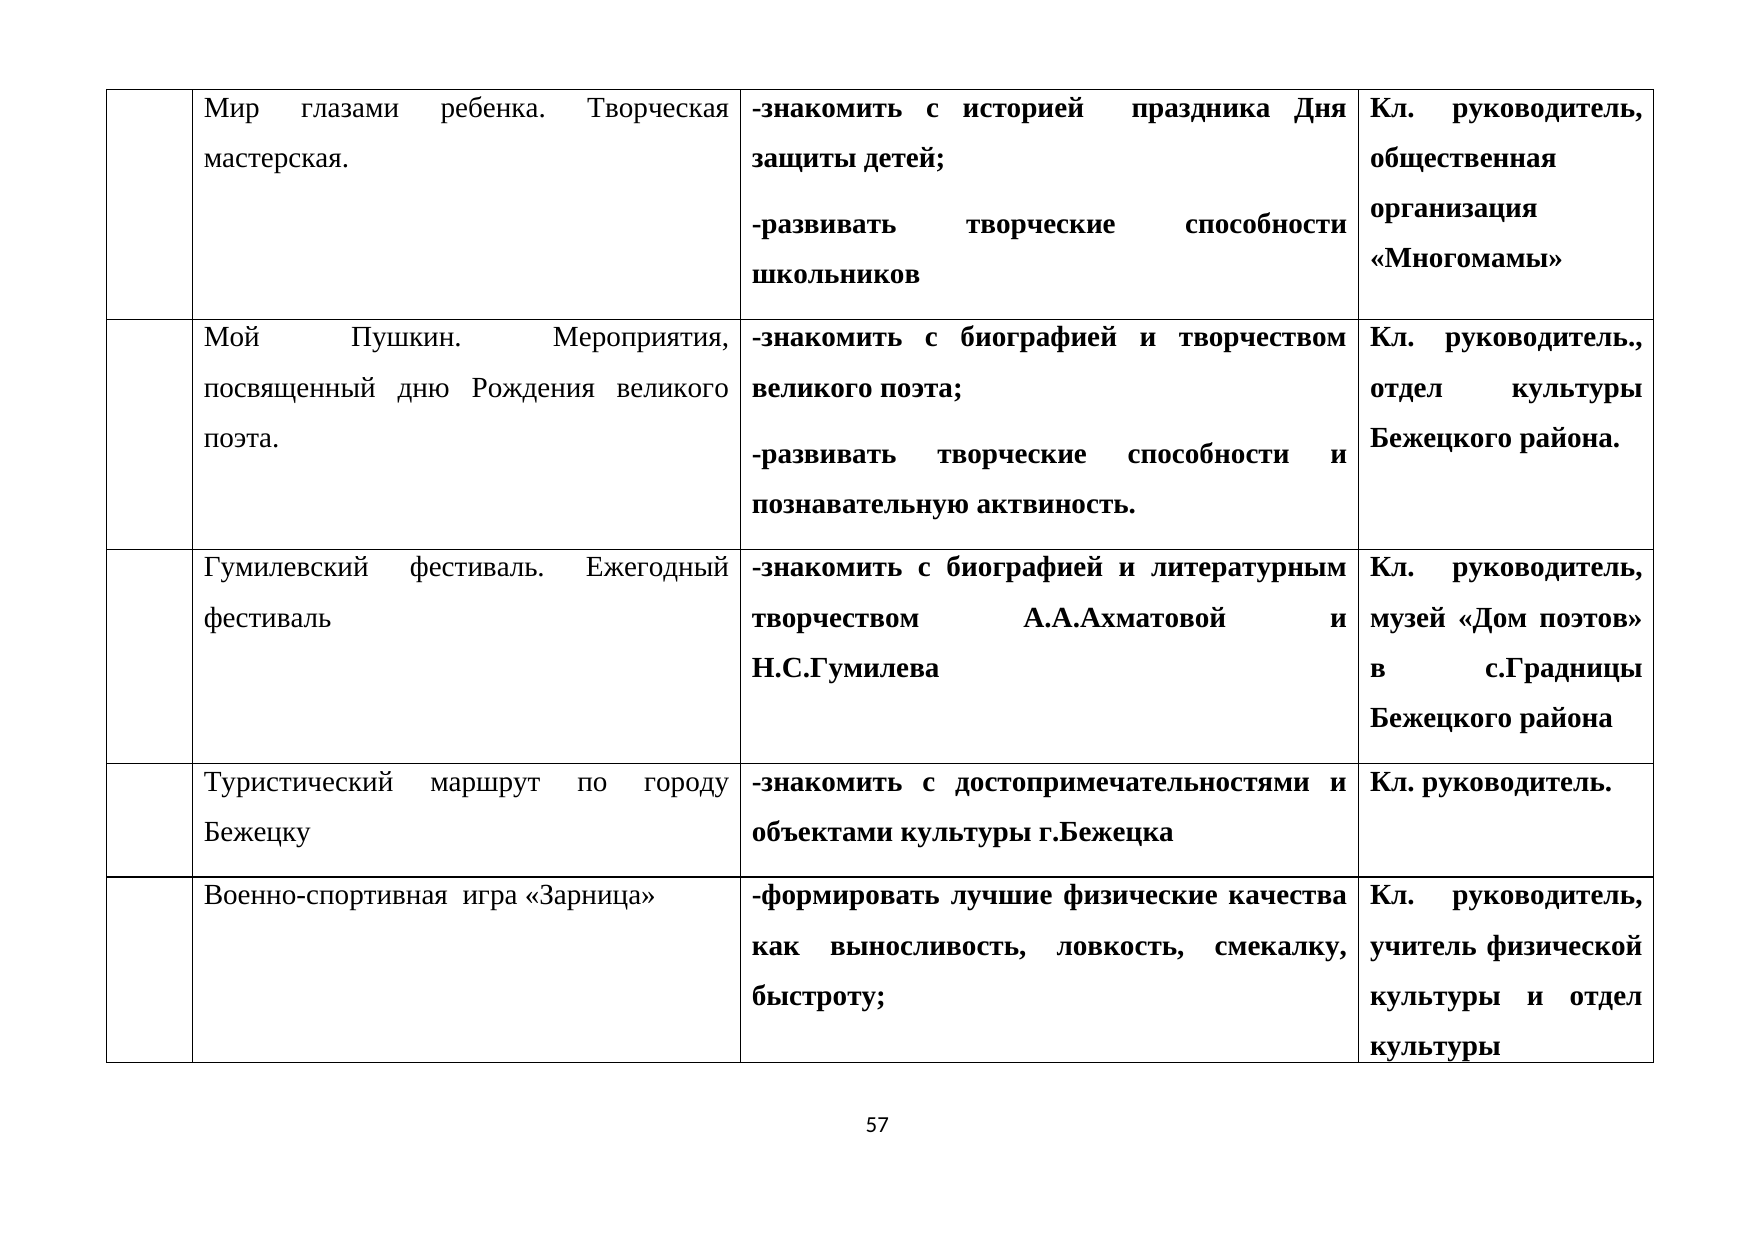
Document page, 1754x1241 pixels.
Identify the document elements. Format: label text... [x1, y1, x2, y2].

table_cell -знакомить с историей праздника Дня защиты детей; -развивать творческие способности школьников [741, 90, 1358, 318]
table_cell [741, 878, 1358, 1062]
table_cell -знакомить с биографией и литературным творчеством А.А.Ахматовой и Н.С.Гумилева [741, 550, 1358, 763]
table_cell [193, 878, 740, 1062]
table_cell -знакомить с достопримечательностями и объектами культуры г.Бежецка [741, 764, 1358, 876]
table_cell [1359, 878, 1653, 1062]
table_cell Мой Пушкин. Мероприятия, посвященный дню Рождения великого поэта. [193, 320, 740, 548]
table_cell Мир глазами ребенка. Творческая мастерская. [193, 90, 740, 318]
table_cell Кл. руководитель, общественная организация «Многомамы» [1359, 90, 1653, 318]
table_cell [107, 550, 192, 763]
table_cell Кл. руководитель. [1359, 764, 1653, 876]
table_cell Кл. руководитель, музей «Дом поэтов» в с.Градницы Бежецкого района [1359, 550, 1653, 763]
table_cell Гумилевский фестиваль. Ежегодный фестиваль [193, 550, 740, 763]
table_cell [107, 90, 192, 318]
table_cell [107, 764, 192, 876]
table_cell [107, 878, 192, 1062]
table_cell Кл. руководитель., отдел культуры Бежецкого района. [1359, 320, 1653, 548]
table_cell Туристический маршрут по городу Бежецку [193, 764, 740, 876]
table_cell -знакомить с биографией и творчеством великого поэта; -развивать творческие способности и познавательную актвиность. [741, 320, 1358, 548]
table_cell [107, 320, 192, 548]
